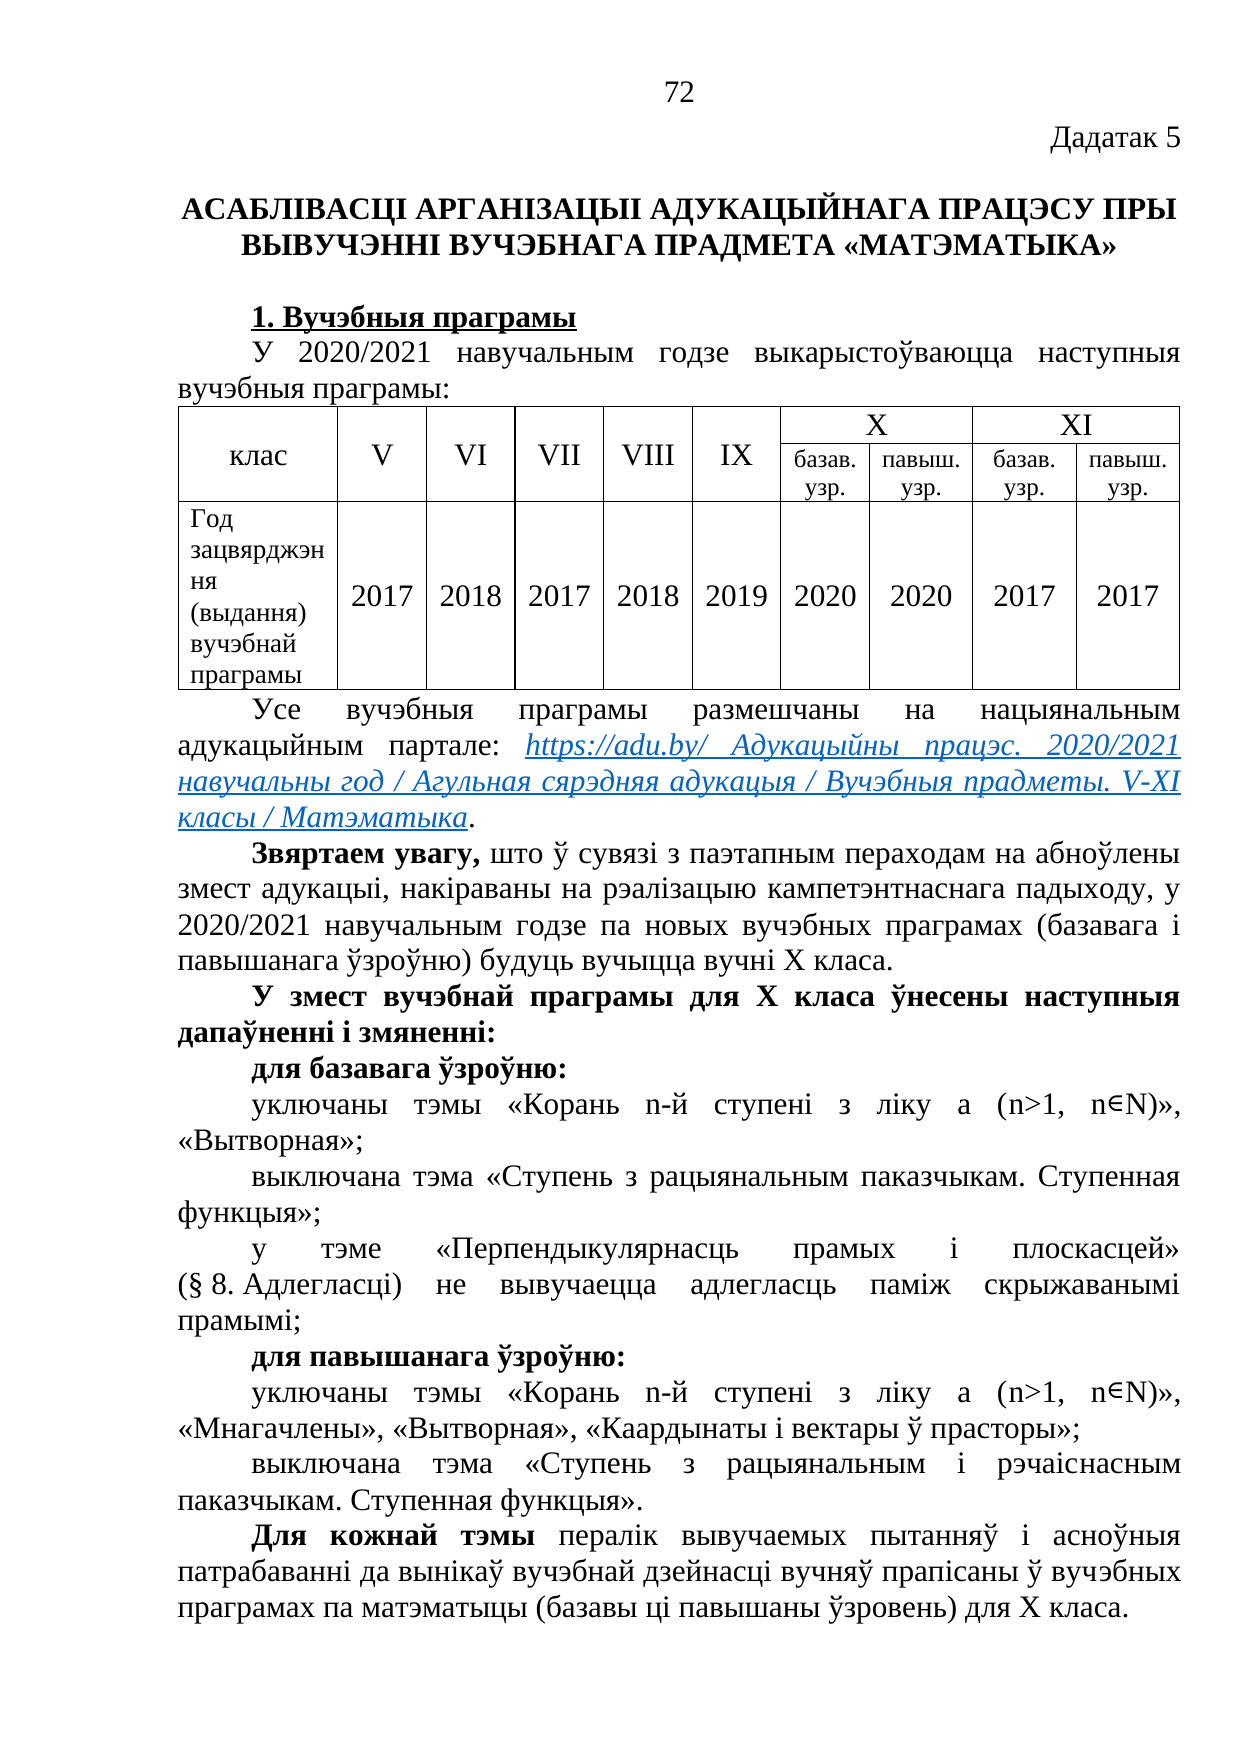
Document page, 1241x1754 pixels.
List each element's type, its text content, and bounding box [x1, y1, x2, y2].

table_cell базав. узр. [973, 444, 1076, 501]
text выключана тэма «Ступень з рацыянальным і рэчаіснасным паказчыкам. Ступенная функцыя». [177, 1445, 1181, 1517]
table_header XI [973, 407, 1179, 443]
table_cell 2017 [338, 502, 426, 689]
text выключана тэма «Ступень з рацыянальным паказчыкам. Ступенная функцыя»; [177, 1157, 1181, 1229]
text Для кожнай тэмы пералік вывучаемых пытанняў і асноўныя патрабаванні да вынікаў вучэбнай дзейнасці вучняў прапісаны ў вучэбных праграмах па матэматыцы (базавы ці павышаны ўзровень) для Х класа. [177, 1517, 1181, 1624]
text Усе вучэбныя праграмы размешчаны на нацыянальным адукацыйным партале: https://adu.by/ Адукацыйны працэс. 2020/2021 навучальны год / Агульная сярэдняя адукацыя / Вучэбныя прадметы. V-XI класы / Матэматыка. [177, 690, 1181, 793]
table_cell Год зацвярджэння (выдання) вучэбнай праграмы [179, 502, 337, 689]
text уключаны тэмы «Корань n-й ступені з ліку а (n>1, nN)», «Вытворная»; [177, 1085, 1181, 1157]
table_cell 2018 [427, 502, 514, 689]
text У змест вучэбнай праграмы для X класа ўнесены наступныя дапаўненні і змяненні: [177, 978, 1181, 1049]
table_cell 2017 [516, 502, 603, 689]
text Звяртаем увагу, што ў сувязі з паэтапным пераходам на абноўлены змест адукацыі, накіраваны на рэалізацыю кампетэнтнаснага падыходу, у 2020/2021 навучальным годзе па новых вучэбных праграмах (базавага і павышанага ўзроўню) будуць вучыцца вучні X класа. [177, 834, 1181, 978]
table_header клас [179, 407, 337, 501]
table_cell павыш. узр. [1077, 444, 1179, 501]
table_cell 2017 [1077, 502, 1179, 689]
table_header VIII [604, 407, 692, 501]
table_header IX [693, 407, 780, 501]
table_header Х [781, 407, 972, 443]
text Дадатак 5 [767, 118, 1181, 154]
table_header VI [427, 407, 514, 501]
table_cell 2018 [604, 502, 692, 689]
text Усе вучэбныя праграмы размешчаны на нацыянальным адукацыйным партале: https://adu.by/ Адукацыйны працэс. 2020/2021 навучальны год / Агульная сярэдняя адукацыя / Вучэбныя прадметы. V-XI класы / Матэматыка. [177, 794, 1181, 834]
text 1. Вучэбныя праграмы [177, 298, 1181, 334]
table_header VII [516, 407, 603, 501]
table_cell 2017 [973, 502, 1076, 689]
table_header V [338, 407, 426, 501]
table_cell 2020 [781, 502, 869, 689]
text для павышанага ўзроўню: [177, 1337, 1181, 1373]
table_cell 2019 [693, 502, 780, 689]
text уключаны тэмы «Корань n-й ступені з ліку а (n>1, nN)», «Мнагачлены», «Вытворная», «Каардынаты і вектары ў прасторы»; [177, 1373, 1181, 1445]
table_cell базав. узр. [781, 444, 869, 501]
table_cell павыш. узр. [870, 444, 972, 501]
text для базавага ўзроўню: [177, 1049, 1181, 1085]
text У 2020/2021 навучальным годзе выкарыстоўваюцца наступныя вучэбныя праграмы: [177, 334, 1181, 406]
text Асаблівасці арганізацыі адукацыйнага працэсу пры вывучэнні вучэбнага прадмета «Матэматыка» [177, 190, 1181, 262]
text у тэме «Перпендыкулярнасць прамых і плоскасцей» (§ 8. Адлегласці) не вывучаецца адлегласць паміж скрыжаванымі прамымі; [177, 1229, 1181, 1337]
table_cell 2020 [870, 502, 972, 689]
